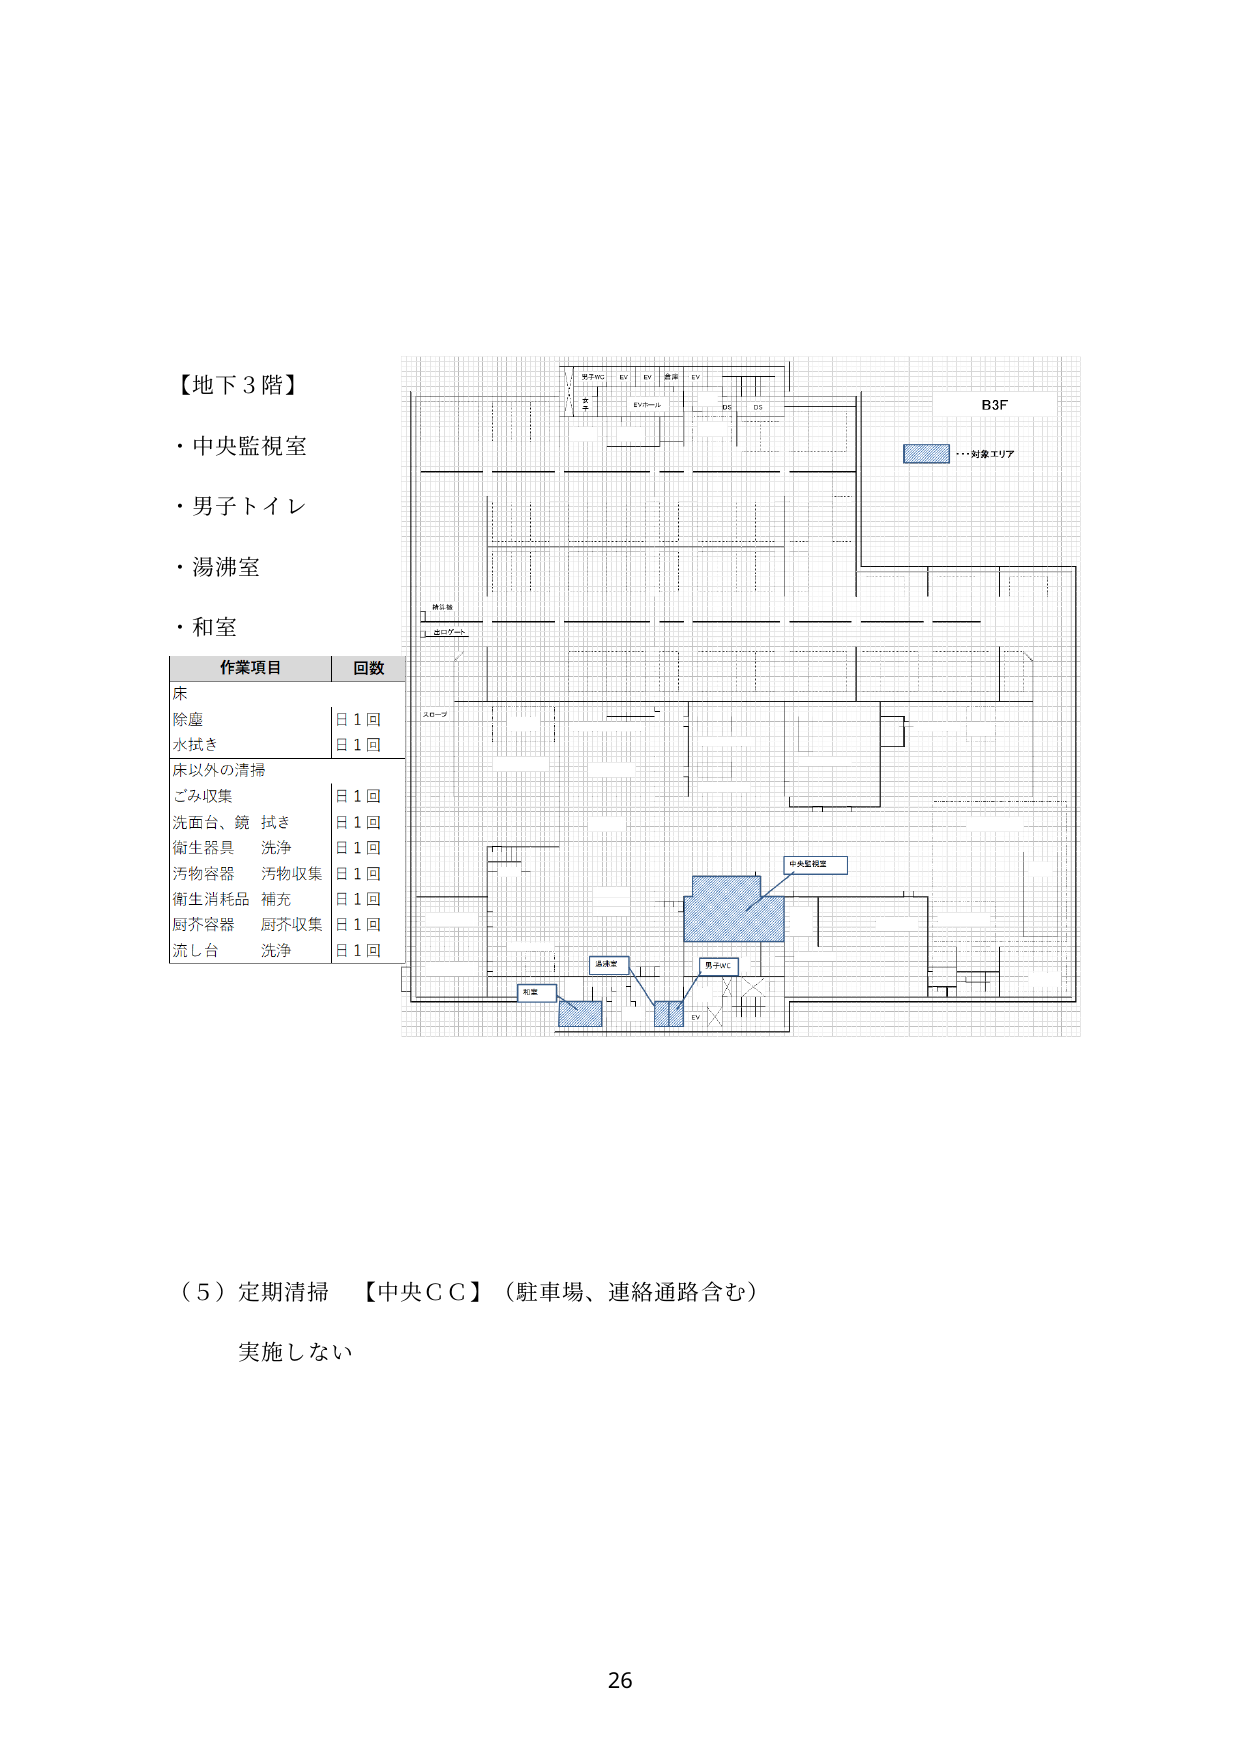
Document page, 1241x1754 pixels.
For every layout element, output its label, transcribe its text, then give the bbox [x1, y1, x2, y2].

text ・中央監視室 [169, 414, 401, 475]
text （５）定期清掃 【中央ＣＣ】（駐車場、連絡通路含む） [169, 1260, 1071, 1321]
text ・男子トイレ [169, 475, 401, 535]
text 【地下３階】 [169, 354, 1071, 414]
text ・和室 [169, 596, 401, 656]
text 実施しない [169, 1321, 1071, 1381]
text ・湯沸室 [169, 535, 401, 596]
picture [169, 356, 1081, 1037]
